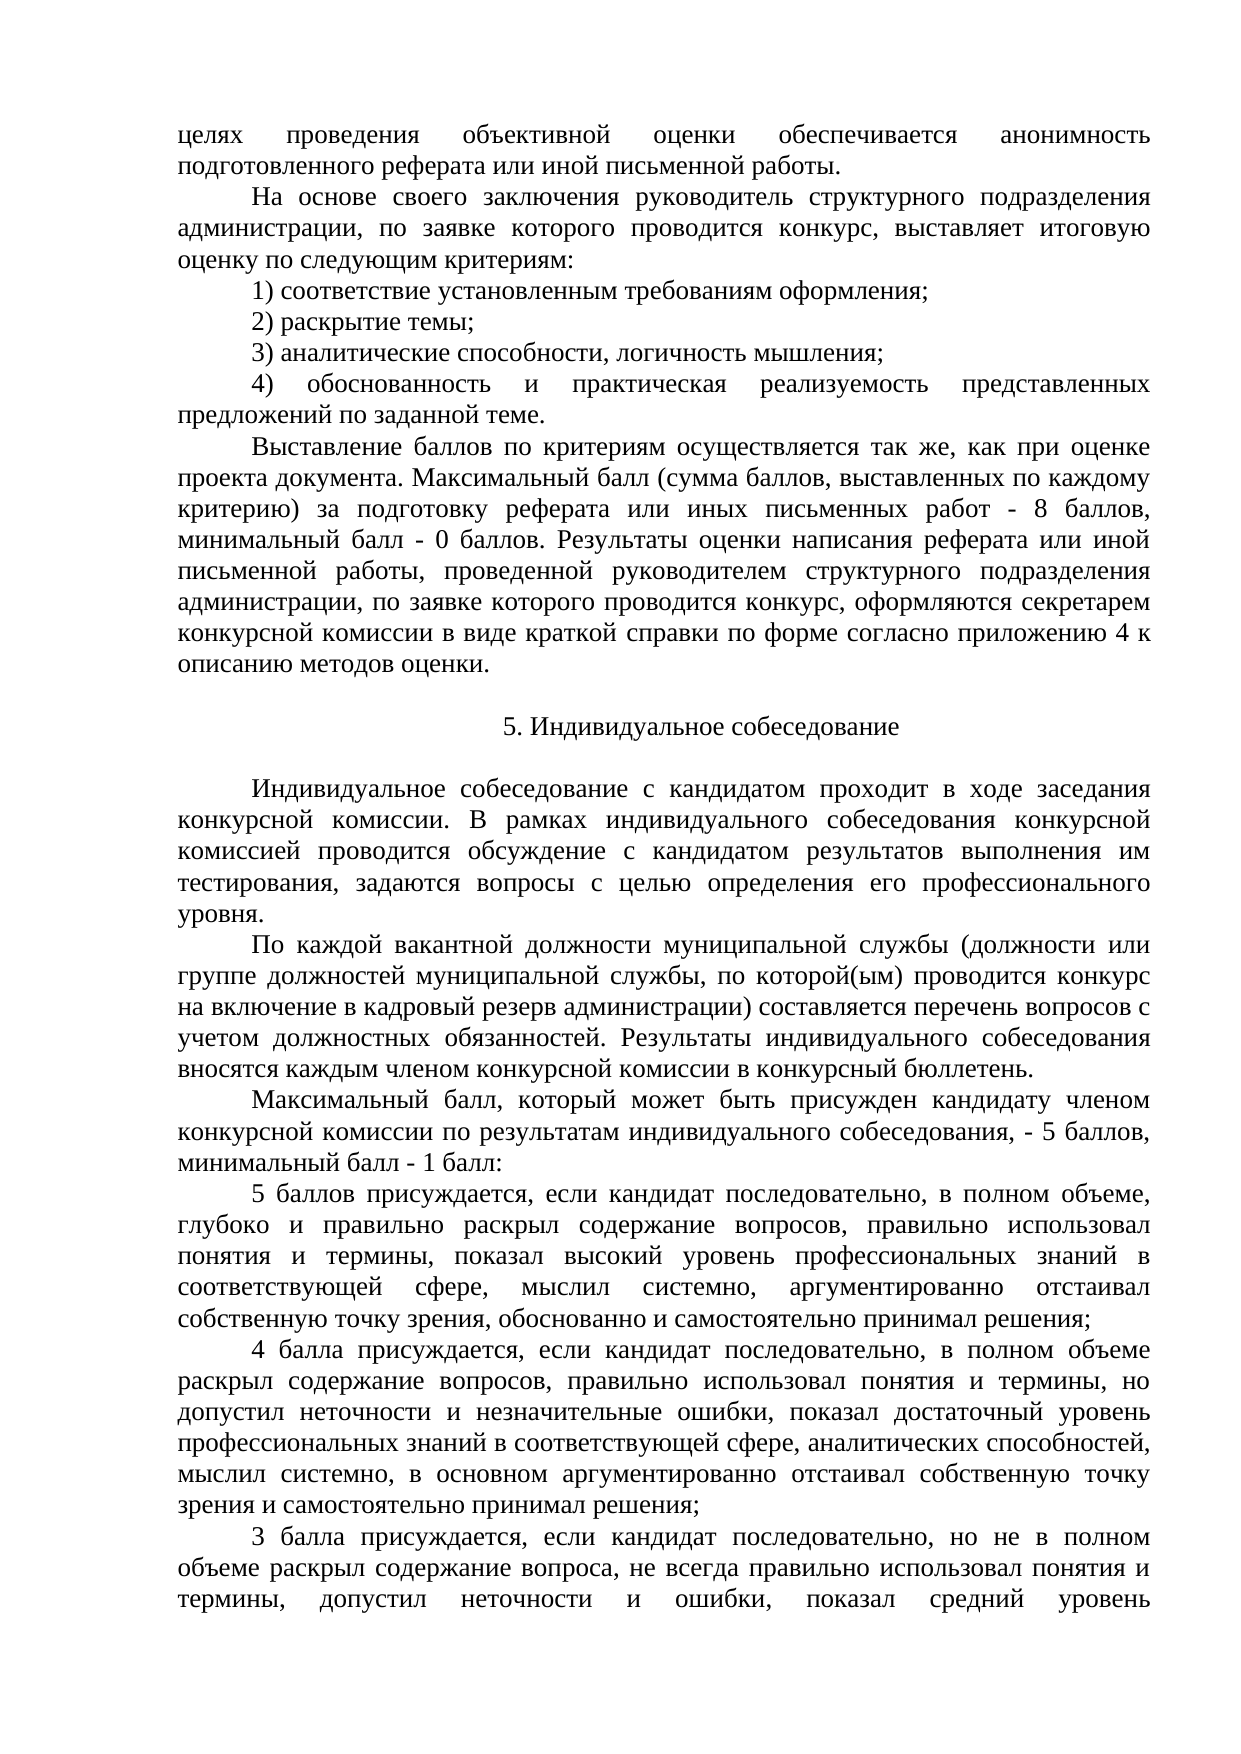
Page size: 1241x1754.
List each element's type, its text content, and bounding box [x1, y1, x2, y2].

text 5 баллов присуждается, если кандидат последовательно, в полном объеме, глубоко и правильно раскрыл содержание вопросов, правильно использовал понятия и термины, показал высокий уровень профессиональных знаний в соответствующей сфере, мыслил системно, аргументированно отстаивал собственную точку зрения, обоснованно и самостоятельно принимал решения; [177, 1177, 1152, 1333]
title 5. Индивидуальное собеседование [177, 710, 1152, 741]
text 3) аналитические способности, логичность мышления; [177, 336, 1152, 367]
text Максимальный балл, который может быть присужден кандидату членом конкурсной комиссии по результатам индивидуального собеседования, - 5 баллов, минимальный балл - 1 балл: [177, 1084, 1152, 1177]
text Индивидуальное собеседование с кандидатом проходит в ходе заседания конкурсной комиссии. В рамках индивидуального собеседования конкурсной комиссией проводится обсуждение с кандидатом результатов выполнения им тестирования, задаются вопросы с целью определения его профессионального уровня. [177, 772, 1152, 928]
text Выставление баллов по критериям осуществляется так же, как при оценке проекта документа. Максимальный балл (сумма баллов, выставленных по каждому критерию) за подготовку реферата или иных письменных работ - 8 баллов, минимальный балл - 0 баллов. Результаты оценки написания реферата или иной письменной работы, проведенной руководителем структурного подразделения администрации, по заявке которого проводится конкурс, оформляются секретарем конкурсной комиссии в виде краткой справки по форме согласно приложению 4 к описанию методов оценки. [177, 429, 1152, 679]
text На основе своего заключения руководитель структурного подразделения администрации, по заявке которого проводится конкурс, выставляет итоговую оценку по следующим критериям: [177, 180, 1152, 274]
text По каждой вакантной должности муниципальной службы (должности или группе должностей муниципальной службы, по которой(ым) проводится конкурс на включение в кадровый резерв администрации) составляется перечень вопросов с учетом должностных обязанностей. Результаты индивидуального собеседования вносятся каждым членом конкурсной комиссии в конкурсный бюллетень. [177, 928, 1152, 1084]
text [177, 1520, 1152, 1613]
text 4 балла присуждается, если кандидат последовательно, в полном объеме раскрыл содержание вопросов, правильно использовал понятия и термины, но допустил неточности и незначительные ошибки, показал достаточный уровень профессиональных знаний в соответствующей сфере, аналитических способностей, мыслил системно, в основном аргументированно отстаивал собственную точку зрения и самостоятельно принимал решения; [177, 1333, 1152, 1520]
text 1) соответствие установленным требованиям оформления; [177, 274, 1152, 305]
text 2) раскрытие темы; [177, 305, 1152, 336]
text 4) обоснованность и практическая реализуемость представленных предложений по заданной теме. [177, 367, 1152, 429]
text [177, 118, 1152, 180]
